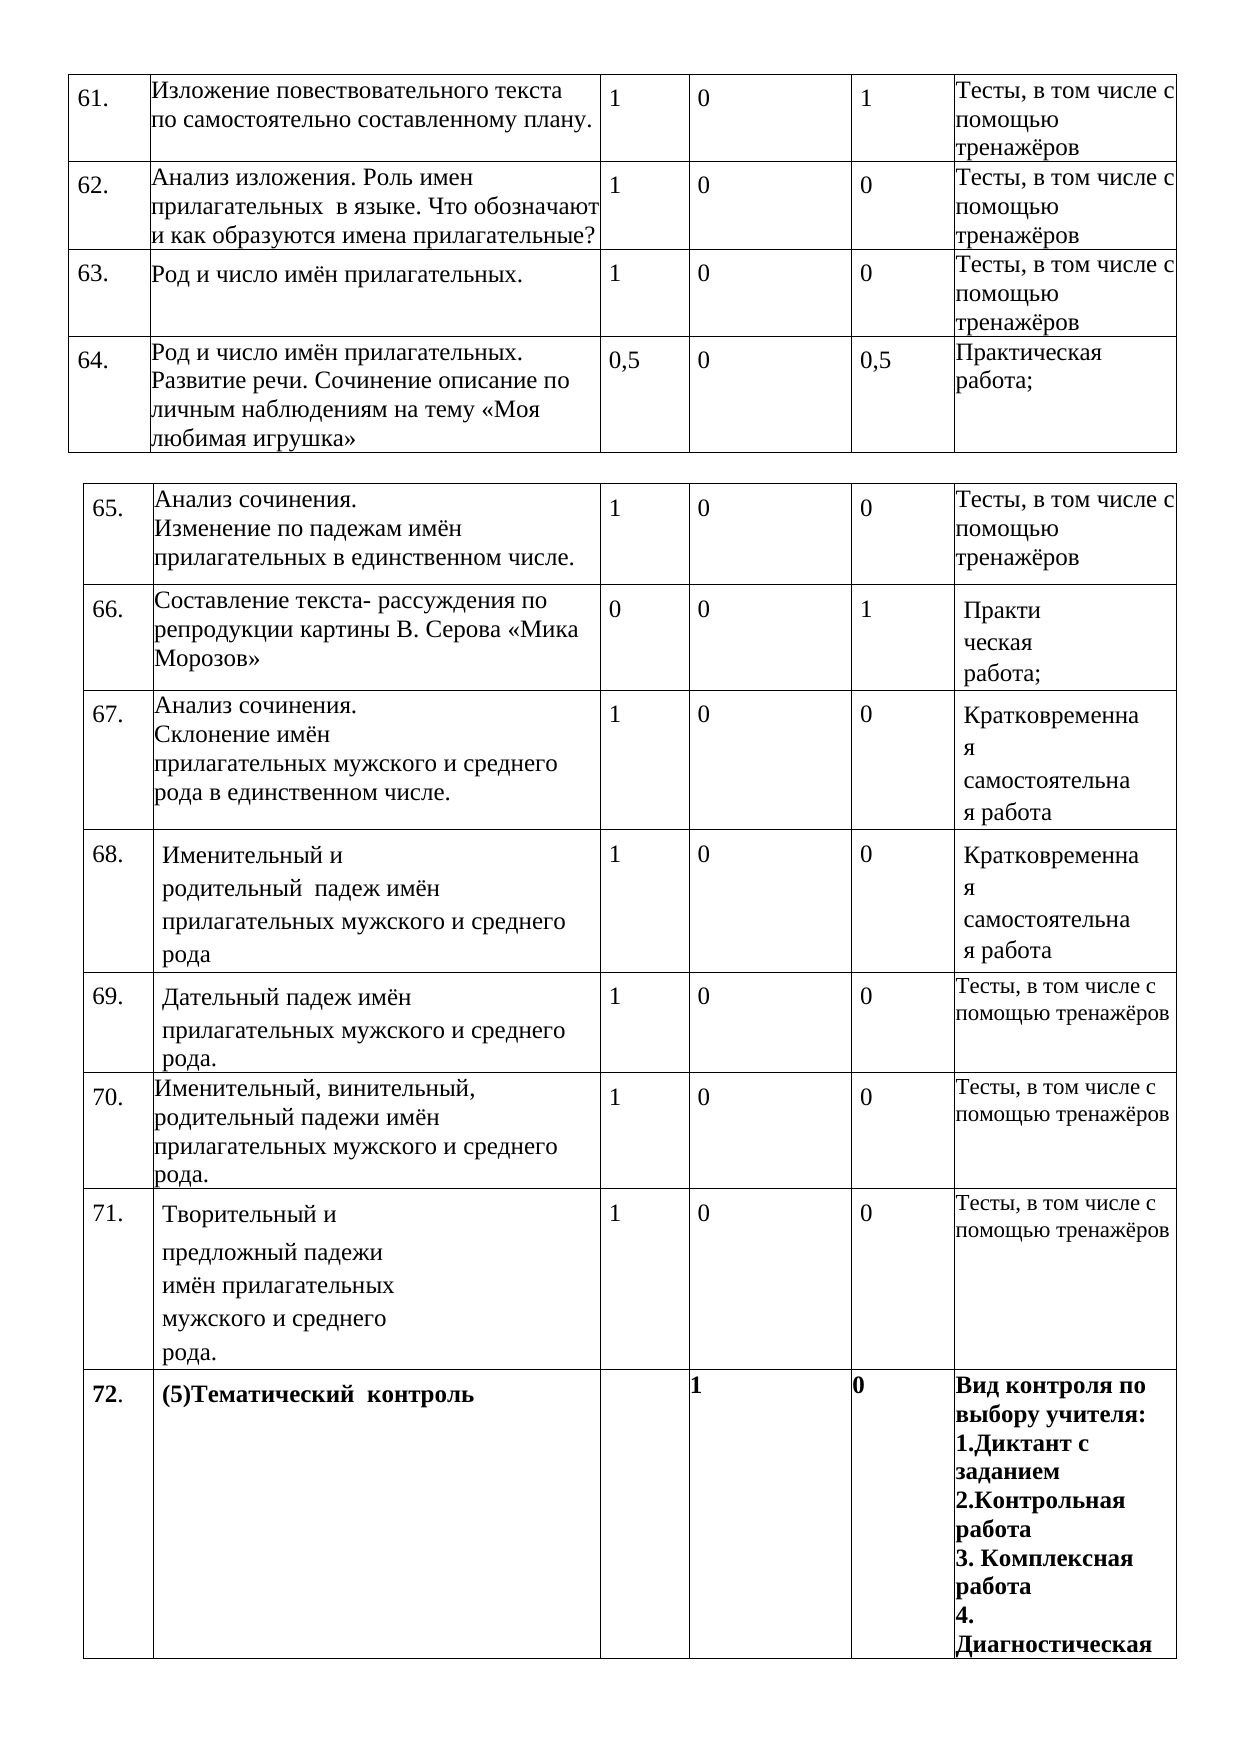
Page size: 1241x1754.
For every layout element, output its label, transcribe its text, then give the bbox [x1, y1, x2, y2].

table_cell 0 [690, 585, 851, 689]
table_cell 1 [601, 973, 689, 1072]
table_cell 1 [601, 75, 689, 161]
table_cell Тесты, в том числе с помощью тренажёров [955, 973, 1176, 1072]
table_cell 0,5 [601, 337, 689, 452]
table_cell 0 [690, 830, 851, 972]
table_header Тесты, в том числе с помощью тренажёров [955, 484, 1176, 584]
table_cell Творительный и предложный падежи имён прилагательных мужского и среднего рода. [154, 1189, 600, 1369]
table_cell 64. [69, 337, 150, 452]
table_cell 0 [601, 585, 689, 689]
table_header 0 [690, 484, 851, 584]
table_cell [601, 1370, 689, 1658]
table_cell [955, 75, 1176, 161]
table_cell 0 [690, 75, 851, 161]
table_cell 0 [690, 973, 851, 1072]
table_cell 0 [852, 691, 954, 829]
table_header Анализ сочинения. Изменение по падежам имён прилагательных в единственном числе. [154, 484, 600, 584]
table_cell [955, 1370, 1176, 1658]
table_cell Тесты, в том числе с помощью тренажёров [955, 162, 1176, 248]
table_cell 0 [690, 1189, 851, 1369]
table_cell 1 [601, 162, 689, 248]
table_cell 0 [690, 1073, 851, 1188]
table_cell 0 [852, 973, 954, 1072]
table_cell Практическая работа; [955, 337, 1176, 452]
table_cell 0 [852, 250, 954, 336]
table_cell 69. [84, 973, 153, 1072]
table_cell Именительный и родительный падеж имён прилагательных мужского и среднего рода [154, 830, 600, 972]
table_cell Тесты, в том числе с помощью тренажёров [955, 1073, 1176, 1188]
table_cell Кратковременная самостоятельная работа [955, 830, 1176, 972]
table_cell 0 [852, 1189, 954, 1369]
table_cell 0 [852, 1073, 954, 1188]
table_cell Анализ сочинения. Склонение имён прилагательных мужского и среднего рода в единственном числе. [154, 691, 600, 829]
table_cell Дательный падеж имён прилагательных мужского и среднего рода. [154, 973, 600, 1072]
table_header 0 [852, 484, 954, 584]
table_cell 68. [84, 830, 153, 972]
table_cell 1 [601, 830, 689, 972]
table_cell 0 [690, 691, 851, 829]
table_cell 1 [601, 1189, 689, 1369]
table_cell Анализ изложения. Роль имен прилагательных в языке. Что обозначают и как образуются имена прилагательные? [151, 162, 600, 248]
table_cell 63. [69, 250, 150, 336]
table_cell Род и число имён прилагательных. Развитие речи. Сочинение описание по личным наблюдениям на тему «Моя любимая игрушка» [151, 337, 600, 452]
table_cell 0 [690, 162, 851, 248]
table_cell Именительный, винительный, родительный падежи имён прилагательных мужского и среднего рода. [154, 1073, 600, 1188]
table_cell 1 [601, 250, 689, 336]
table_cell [154, 1370, 600, 1658]
table_cell 0 [852, 830, 954, 972]
table_cell 1 [852, 75, 954, 161]
table_cell Тесты, в том числе с помощью тренажёров [955, 1189, 1176, 1369]
table_cell 72. [84, 1370, 153, 1658]
table_cell 0 [852, 162, 954, 248]
table_cell 0 [852, 1370, 954, 1658]
table_cell 1 [690, 1370, 851, 1658]
table_cell Род и число имён прилагательных. [151, 250, 600, 336]
table_cell 1 [601, 691, 689, 829]
table_cell Изложение повествовательного текста по самостоятельно составленному плану. [151, 75, 600, 161]
table_cell 0 [690, 337, 851, 452]
table_cell 66. [84, 585, 153, 689]
table_cell 61. [69, 75, 150, 161]
table_header 65. [84, 484, 153, 584]
table_cell 0,5 [852, 337, 954, 452]
table_cell 67. [84, 691, 153, 829]
table_cell 62. [69, 162, 150, 248]
table_cell 71. [84, 1189, 153, 1369]
table_cell Тесты, в том числе с помощью тренажёров [955, 250, 1176, 336]
table_header 1 [601, 484, 689, 584]
table_cell 70. [84, 1073, 153, 1188]
table_cell 0 [690, 250, 851, 336]
table_cell 1 [852, 585, 954, 689]
table_cell Кратковременная самостоятельная работа [955, 691, 1176, 829]
table_cell Практическая работа; [955, 585, 1176, 689]
table_cell Составление текста- рассуждения по репродукции картины В. Серова «Мика Морозов» [154, 585, 600, 689]
table_cell 1 [601, 1073, 689, 1188]
